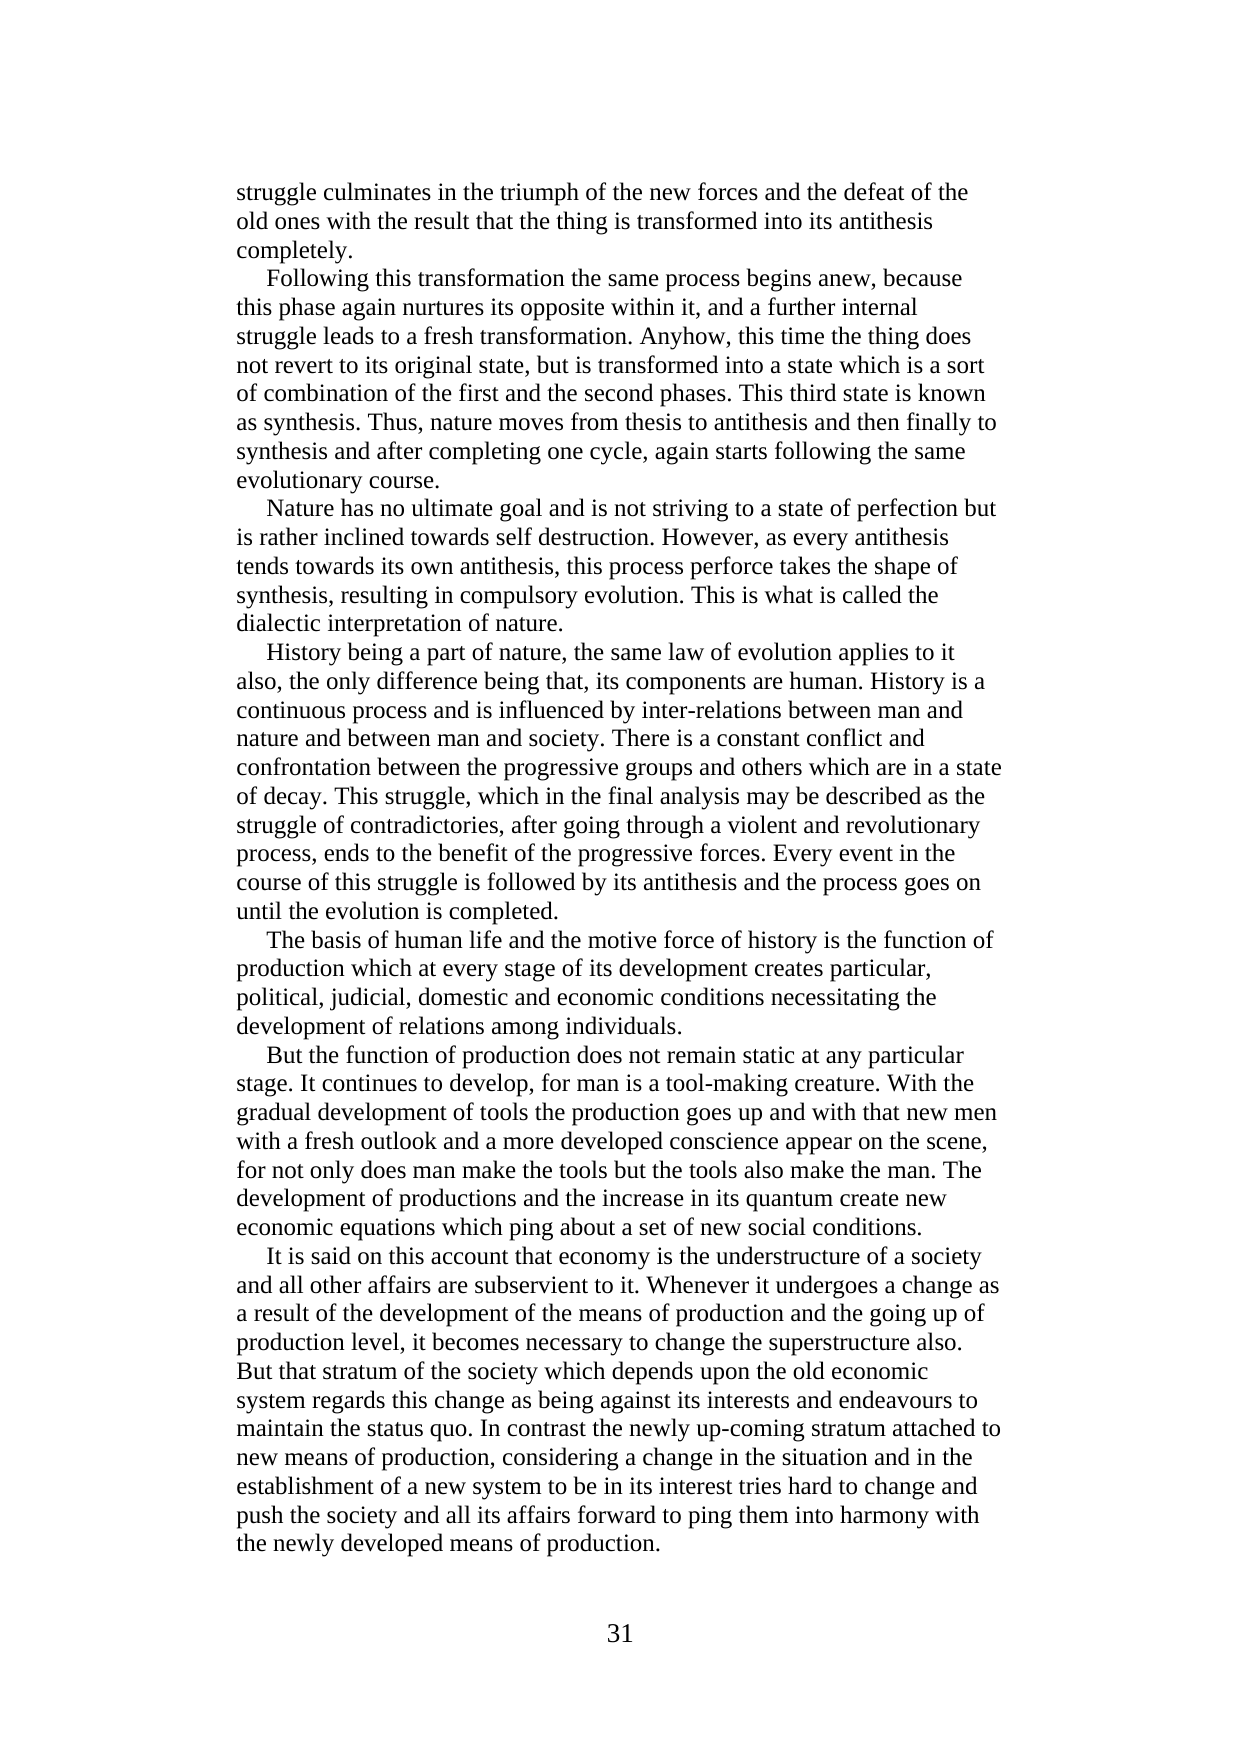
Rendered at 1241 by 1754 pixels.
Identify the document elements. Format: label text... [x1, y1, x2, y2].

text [236, 177, 1004, 263]
text The basis of human life and the motive force of history is the function of production which at every stage of its development creates particular, political, judicial, domestic and economic conditions necessitating the development of relations among individuals. [236, 925, 1004, 1040]
text It is said on this account that economy is the understructure of a society and all other affairs are subservient to it. Whenever it undergoes a change as a result of the development of the means of production and the going up of production level, it becomes necessary to change the superstructure also. But that stratum of the society which depends upon the old economic system regards this change as being against its interests and endeavours to maintain the status quo. In contrast the newly up-coming stratum attached to new means of production, considering a change in the situation and in the establishment of a new system to be in its interest tries hard to change and push the society and all its affairs forward to ping them into harmony with the newly developed means of production. [236, 1241, 1004, 1557]
text But the function of production does not remain static at any particular stage. It continues to develop, for man is a tool-making creature. With the gradual development of tools the production goes up and with that new men with a fresh outlook and a more developed conscience appear on the scene, for not only does man make the tools but the tools also make the man. The development of productions and the increase in its quantum create new economic equations which ping about a set of new social conditions. [236, 1040, 1004, 1241]
text Nature has no ultimate goal and is not striving to a state of perfection but is rather inclined towards self destruction. However, as every antithesis tends towards its own antithesis, this process perforce takes the shape of synthesis, resulting in compulsory evolution. This is what is called the dialectic interpretation of nature. [236, 493, 1004, 637]
text Following this transformation the same process begins anew, because this phase again nurtures its opposite within it, and a further internal struggle leads to a fresh transformation. Anyhow, this time the thing does not revert to its original state, but is transformed into a state which is a sort of combination of the first and the second phases. This third state is known as synthesis. Thus, nature moves from thesis to antithesis and then finally to synthesis and after completing one cycle, again starts following the same evolutionary course. [236, 263, 1004, 493]
text History being a part of nature, the same law of evolution applies to it also, the only difference being that, its components are human. History is a continuous process and is influenced by inter-relations between man and nature and between man and society. There is a constant conflict and confrontation between the progressive groups and others which are in a state of decay. This struggle, which in the final analysis may be described as the struggle of contradictories, after going through a violent and revolutionary process, ends to the benefit of the progressive forces. Every event in the course of this struggle is followed by its antithesis and the process goes on until the evolution is completed. [236, 637, 1004, 925]
